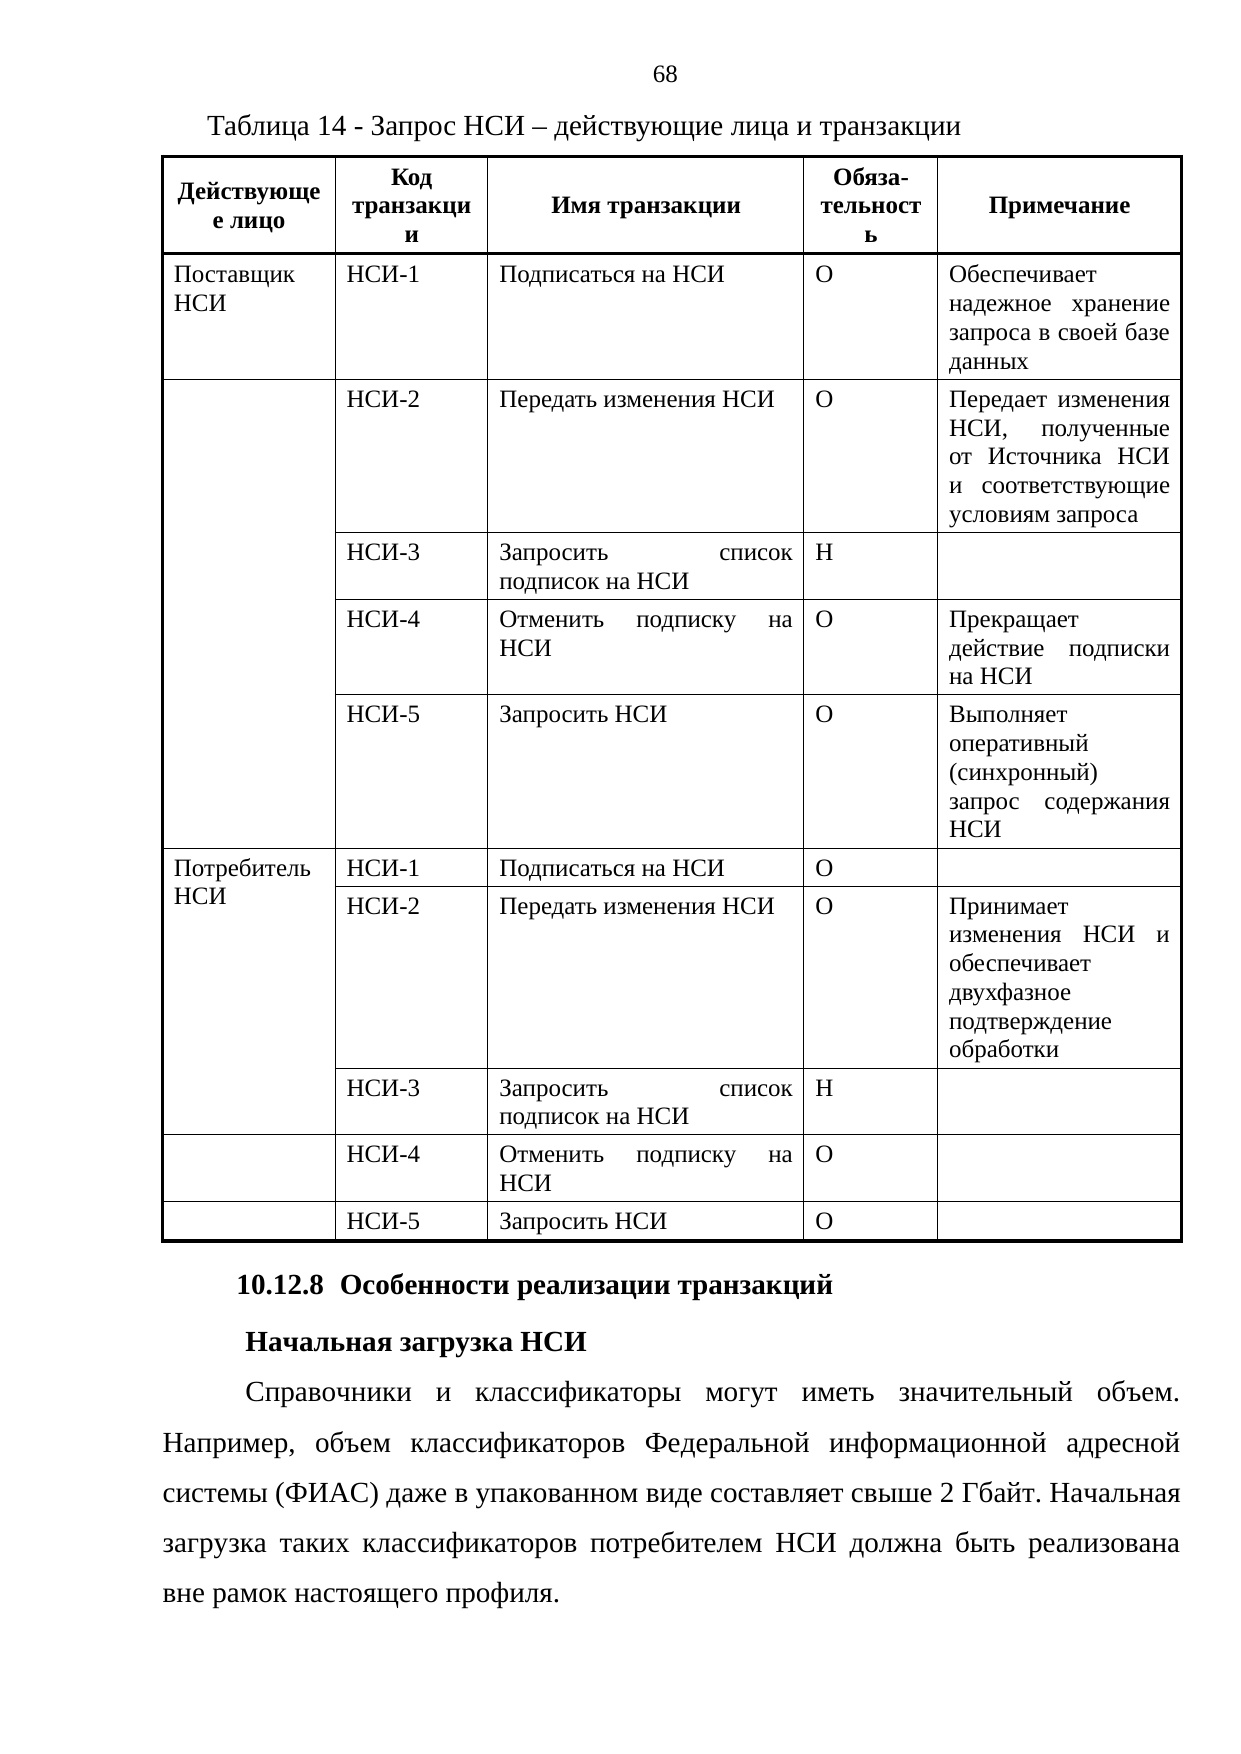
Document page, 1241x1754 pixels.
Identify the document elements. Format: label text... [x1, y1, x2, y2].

text Справочники и классификаторы могут иметь значительный объем. Например, объем классификаторов Федеральной информационной адресной системы (ФИАС) даже в упакованном виде составляет свыше 2 Гбайт. Начальная загрузка таких классификаторов потребителем НСИ должна быть реализована вне рамок настоящего профиля. [162, 1374, 1181, 1609]
table_cell Запросить НСИ [488, 695, 803, 847]
table_cell Отменить подписку на НСИ [488, 1135, 803, 1201]
table_cell [938, 533, 1180, 599]
table_cell НСИ-1 [336, 255, 487, 379]
table_cell Запросить НСИ [488, 1202, 803, 1239]
table_cell О [804, 695, 937, 847]
table_cell Подписаться на НСИ [488, 849, 803, 886]
table_header Примечание [938, 158, 1180, 252]
table_cell Прекращает действие подписки на НСИ [938, 600, 1180, 694]
subtitle Особенности реализации транзакций [236, 1267, 1181, 1301]
text Начальная загрузка НСИ [162, 1324, 1181, 1358]
table_cell О [804, 380, 937, 532]
table_cell Потребитель НСИ [164, 849, 335, 1134]
table_cell Поставщик НСИ [164, 255, 335, 379]
table_cell НСИ-5 [336, 1202, 487, 1239]
table_cell [938, 1069, 1180, 1134]
table_cell Обеспечивает надежное хранение запроса в своей базе данных [938, 255, 1180, 379]
table_cell Передать изменения НСИ [488, 887, 803, 1067]
table_cell Подписаться на НСИ [488, 255, 803, 379]
table_cell О [804, 255, 937, 379]
table_cell НСИ-2 [336, 380, 487, 532]
table_cell НСИ-3 [336, 533, 487, 599]
table_cell [938, 849, 1180, 886]
table_cell О [804, 1135, 937, 1201]
table_header Код транзакции [336, 158, 487, 252]
table_cell НСИ-2 [336, 887, 487, 1067]
table_cell Отменить подписку на НСИ [488, 600, 803, 694]
table_cell О [804, 600, 937, 694]
table_cell НСИ-3 [336, 1069, 487, 1134]
text - Запрос НСИ – действующие лица и транзакции [207, 108, 1181, 142]
table_cell [164, 1135, 335, 1201]
table_cell Н [804, 1069, 937, 1134]
table_cell Принимает изменения НСИ и обеспечивает двухфазное подтверждение обработки [938, 887, 1180, 1067]
table_header Действующее лицо [164, 158, 335, 252]
table_cell Запросить список подписок на НСИ [488, 533, 803, 599]
table_cell [938, 1135, 1180, 1201]
table_cell НСИ-1 [336, 849, 487, 886]
table_cell [164, 1202, 335, 1239]
table_cell О [804, 887, 937, 1067]
table_cell НСИ-5 [336, 695, 487, 847]
table_cell [938, 1202, 1180, 1239]
table_cell Передать изменения НСИ [488, 380, 803, 532]
table_cell Выполняет оперативный (синхронный) запрос содержания НСИ [938, 695, 1180, 847]
table_cell Передает изменения НСИ, полученные от Источника НСИ и соответствующие условиям запроса [938, 380, 1180, 532]
table_cell О [804, 1202, 937, 1239]
table_cell НСИ-4 [336, 1135, 487, 1201]
table_cell О [804, 849, 937, 886]
table_cell НСИ-4 [336, 600, 487, 694]
table_cell Н [804, 533, 937, 599]
table_cell [164, 380, 335, 847]
table_header Имя транзакции [488, 158, 803, 252]
table_cell Запросить список подписок на НСИ [488, 1069, 803, 1134]
table_header Обязательность [804, 158, 937, 252]
